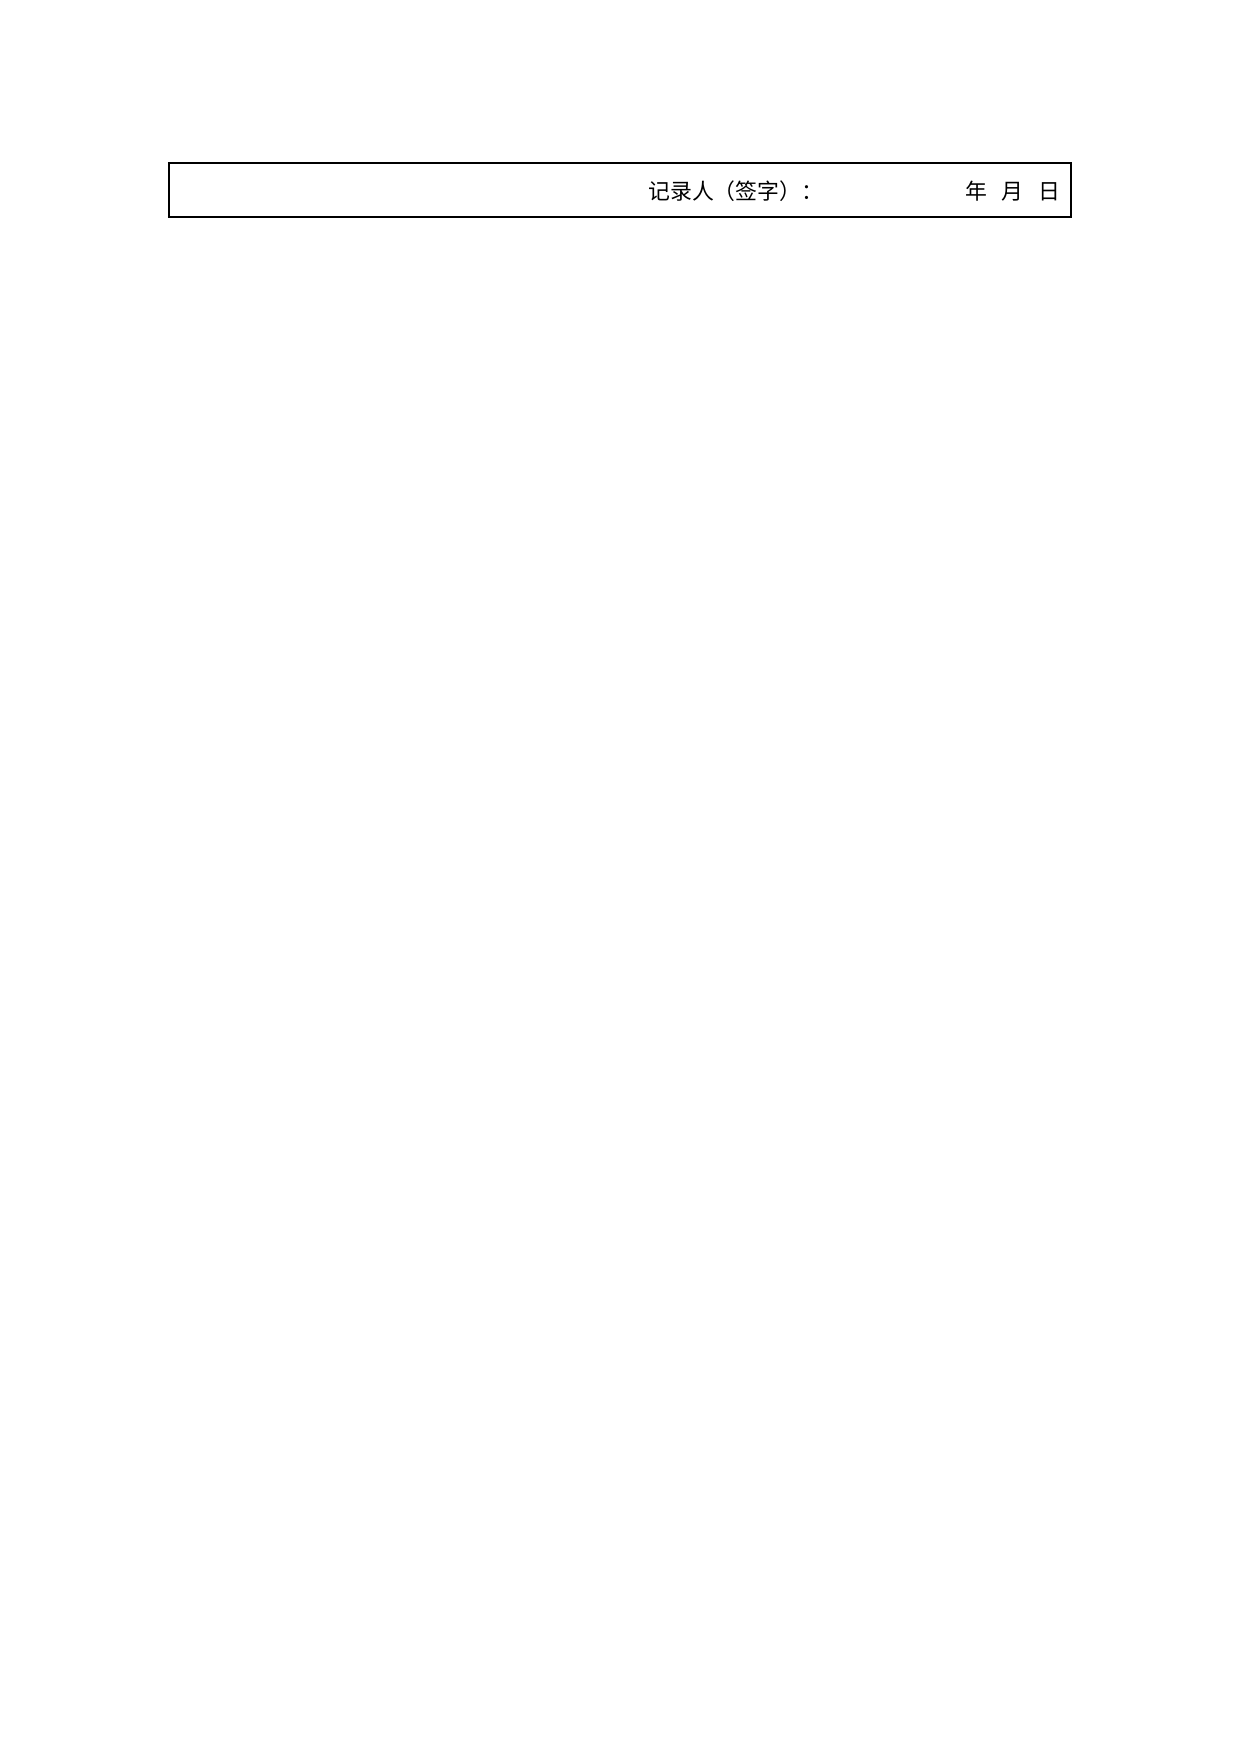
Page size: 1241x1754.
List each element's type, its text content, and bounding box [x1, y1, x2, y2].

table_cell 记录人（签字）： 年 月 日 [170, 164, 1070, 216]
